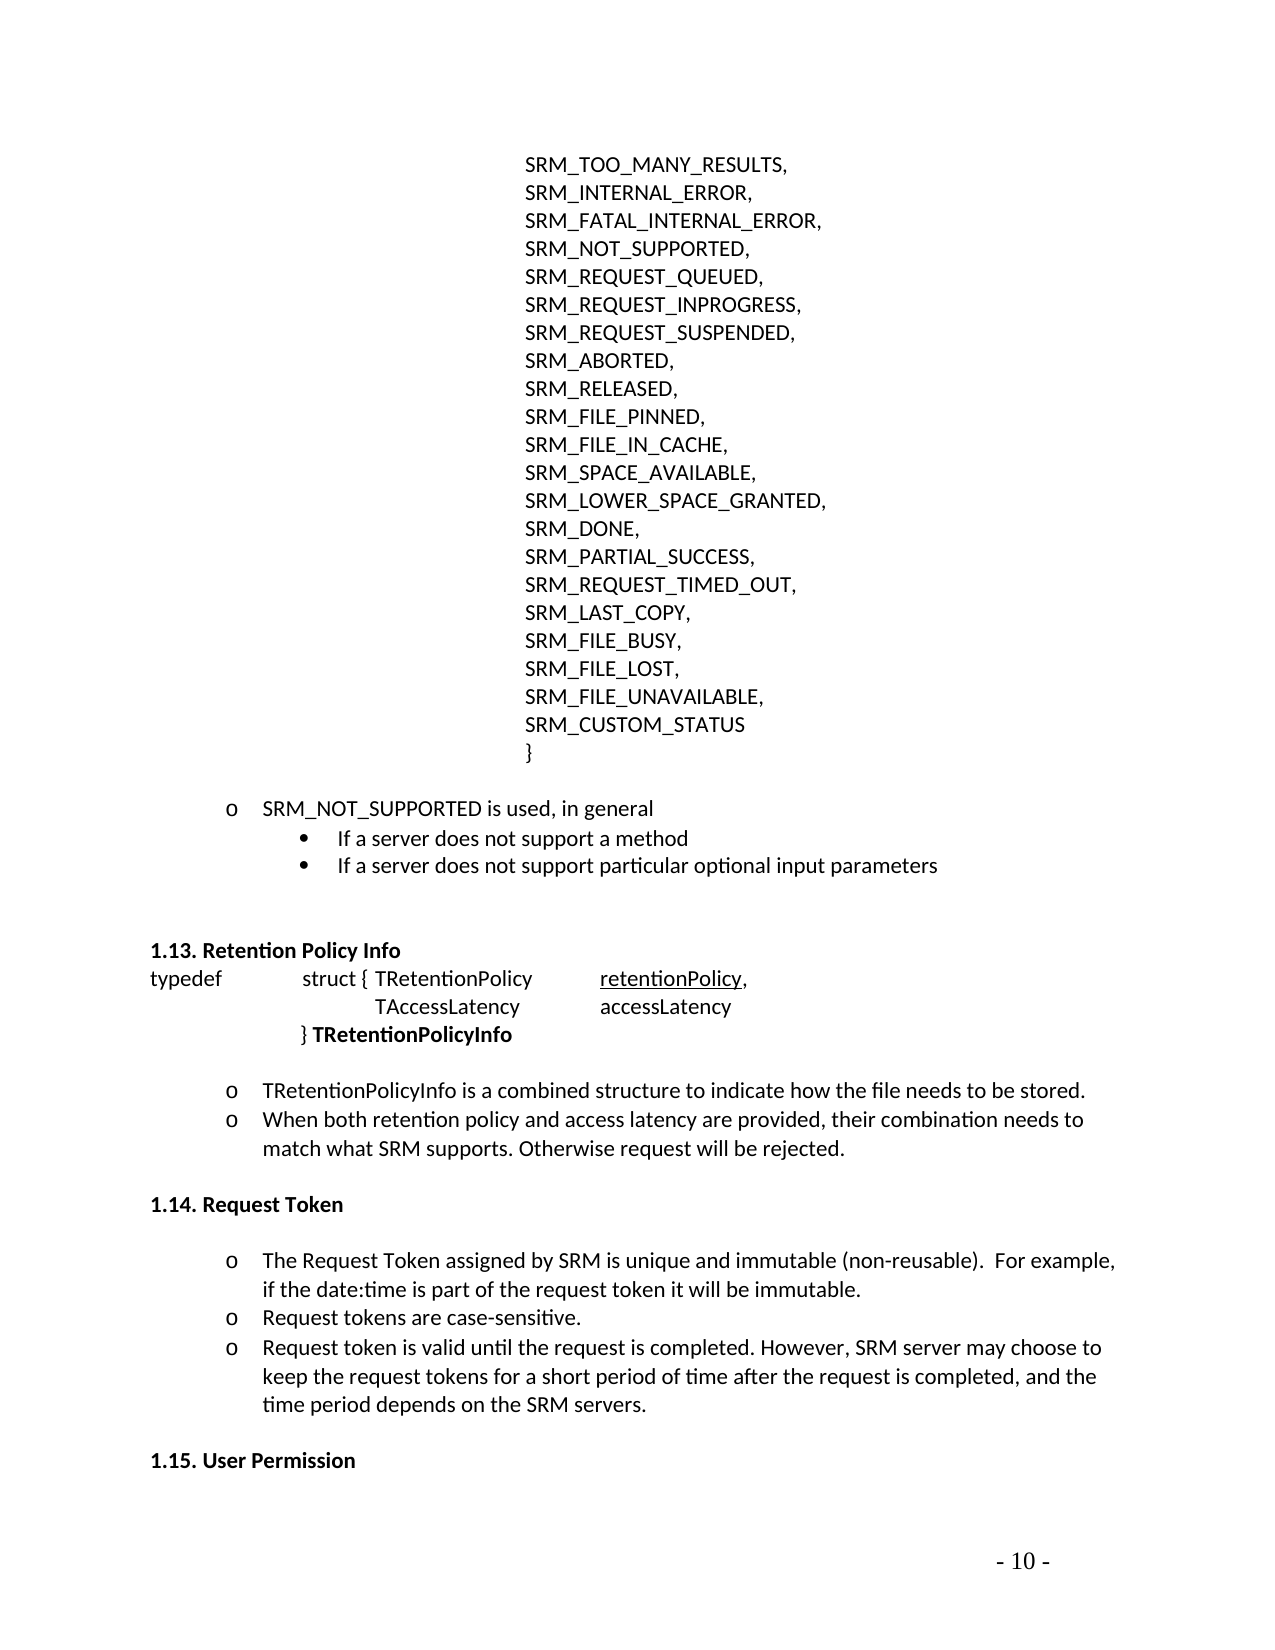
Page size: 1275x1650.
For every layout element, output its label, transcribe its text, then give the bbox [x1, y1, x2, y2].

text } [450, 738, 1125, 766]
list If a server does not support a method [300, 824, 1125, 852]
text SRM_FILE_UNAVAILABLE, [450, 682, 1125, 710]
text SRM_TOO_MANY_RESULTS, [150, 150, 1125, 178]
text SRM_NOT_SUPPORTED, [150, 234, 1125, 262]
list Request tokens are case-sensitive. [225, 1303, 1125, 1333]
text SRM_DONE, [150, 514, 1125, 542]
text SRM_REQUEST_SUSPENDED, [150, 318, 1125, 346]
text SRM_ABORTED, [150, 346, 1125, 374]
text SRM_FILE_LOST, [450, 654, 1125, 682]
text SRM_SPACE_AVAILABLE, [150, 458, 1125, 486]
list SRM_NOT_SUPPORTED is used, in general [225, 794, 1125, 824]
text typedef struct { TRetentionPolicy retentionPolicy, [150, 964, 1125, 992]
list Request token is valid until the request is completed. However, SRM server may choose to keep the request tokens for a short period of time after the request is completed, and the time period depends on the SRM servers. [225, 1333, 1125, 1418]
text } TRetentionPolicyInfo [150, 1020, 1125, 1048]
list Retention Policy Info [150, 936, 1125, 964]
text SRM_FATAL_INTERNAL_ERROR, [150, 206, 1125, 234]
text SRM_LOWER_SPACE_GRANTED, [150, 486, 1125, 514]
text SRM_REQUEST_QUEUED, [150, 262, 1125, 290]
text SRM_LAST_COPY, [450, 598, 1125, 626]
text SRM_RELEASED, [150, 374, 1125, 402]
list TRetentionPolicyInfo is a combined structure to indicate how the file needs to be stored. [225, 1076, 1125, 1105]
text SRM_FILE_IN_CACHE, [150, 430, 1125, 458]
list The Request Token assigned by SRM is unique and immutable (non-reusable). For example, if the date:time is part of the request token it will be immutable. [225, 1246, 1125, 1303]
text SRM_INTERNAL_ERROR, [150, 178, 1125, 206]
text TAccessLatency accessLatency [150, 992, 1125, 1020]
text SRM_FILE_BUSY, [450, 626, 1125, 654]
list If a server does not support particular optional input parameters [300, 852, 1125, 880]
text SRM_REQUEST_INPROGRESS, [150, 290, 1125, 318]
text SRM_PARTIAL_SUCCESS, [150, 542, 1125, 570]
text SRM_CUSTOM_STATUS [450, 710, 1125, 738]
text SRM_FILE_PINNED, [150, 402, 1125, 430]
list When both retention policy and access latency are provided, their combination needs to match what SRM supports. Otherwise request will be rejected. [225, 1105, 1125, 1162]
text SRM_REQUEST_TIMED_OUT, [150, 570, 1125, 598]
list User Permission [150, 1446, 1125, 1474]
list Request Token [150, 1190, 1125, 1218]
